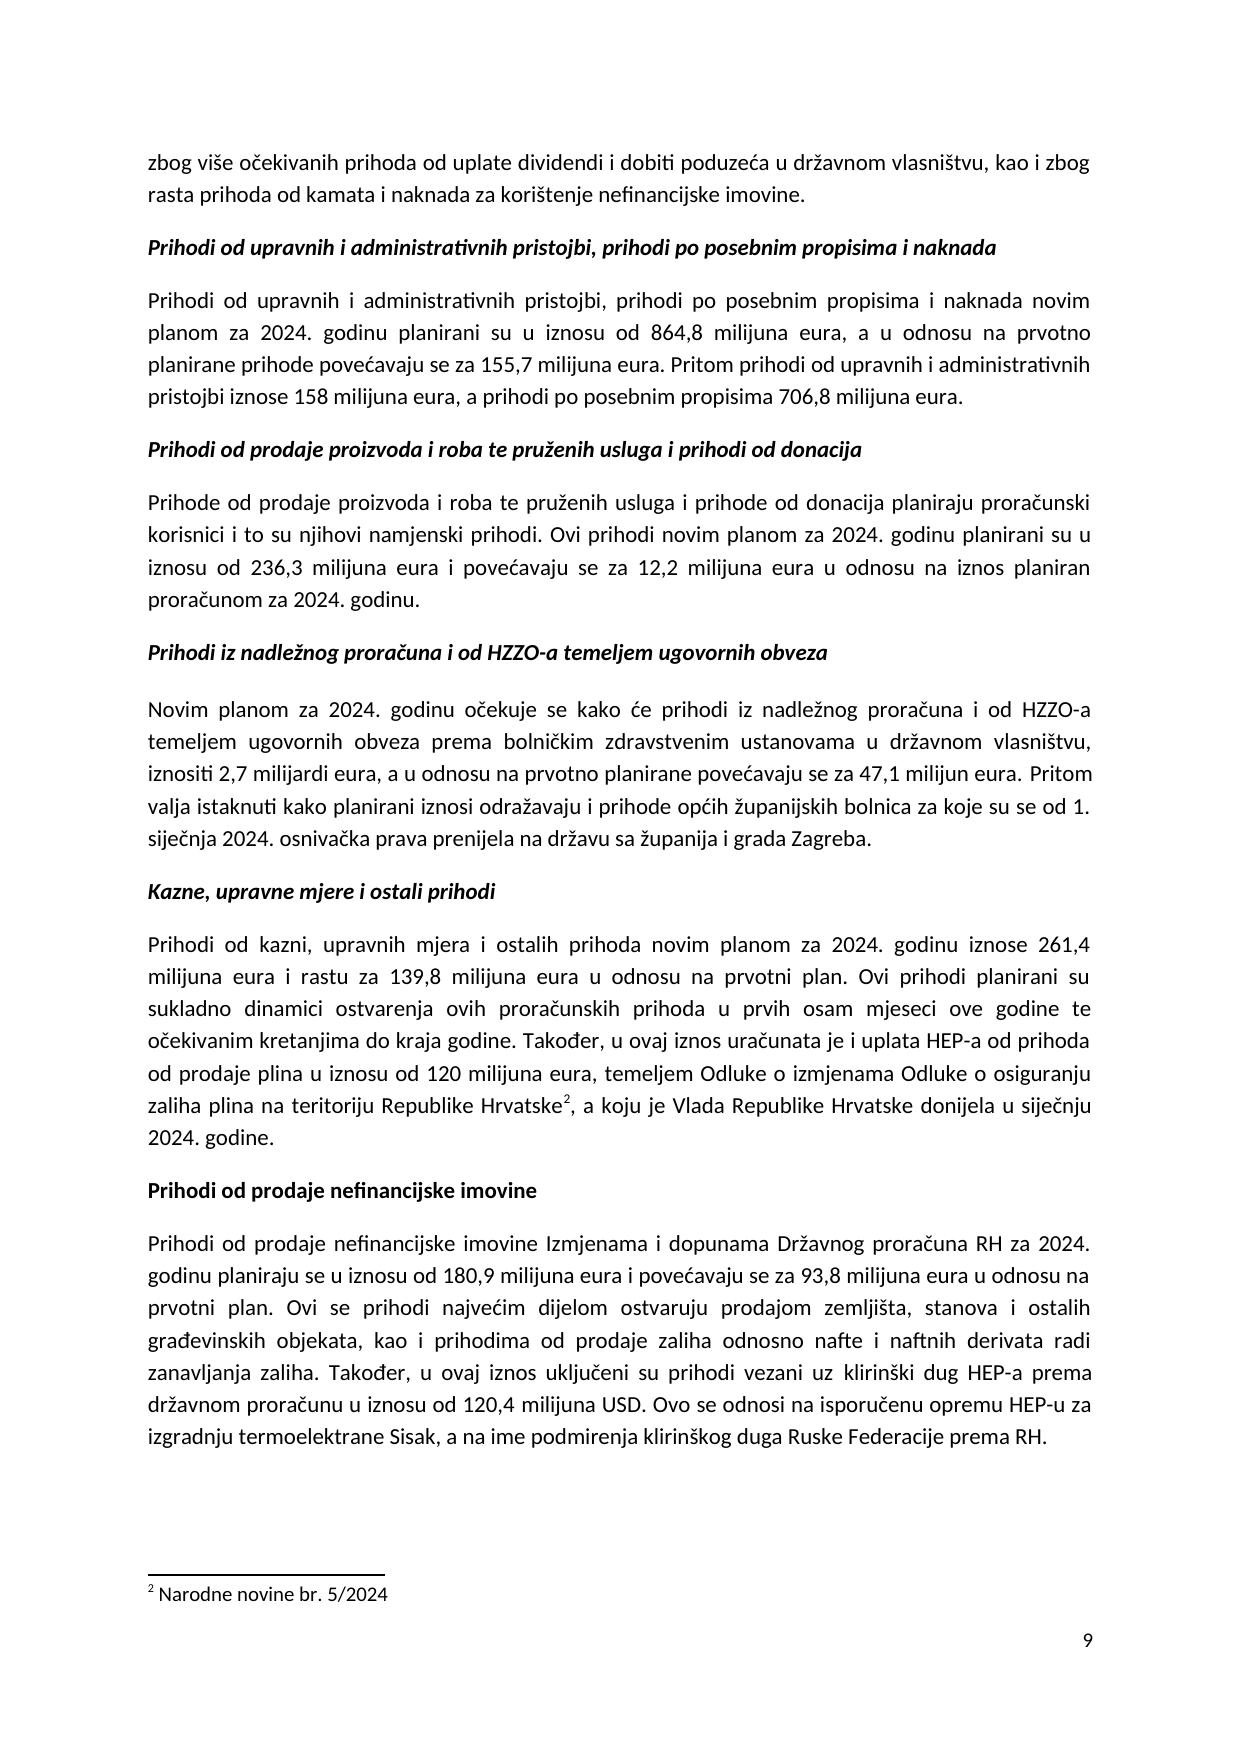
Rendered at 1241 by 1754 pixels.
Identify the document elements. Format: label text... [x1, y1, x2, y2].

text Prihodi od upravnih i administrativnih pristojbi, prihodi po posebnim propisima i naknada novim planom za 2024. godinu planirani su u iznosu od 864,8 milijuna eura, a u odnosu na prvotno planirane prihode povećavaju se za 155,7 milijuna eura. Pritom prihodi od upravnih i administrativnih pristojbi iznose 158 milijuna eura, a prihodi po posebnim propisima 706,8 milijuna eura. [148, 286, 1093, 410]
text Prihodi od prodaje nefinancijske imovine Izmjenama i dopunama Državnog proračuna RH za 2024. godinu planiraju se u iznosu od 180,9 milijuna eura i povećavaju se za 93,8 milijuna eura u odnosu na prvotni plan. Ovi se prihodi najvećim dijelom ostvaruju prodajom zemljišta, stanova i ostalih građevinskih objekata, kao i prihodima od prodaje zaliha odnosno nafte i naftnih derivata radi zanavljanja zaliha. Također, u ovaj iznos uključeni su prihodi vezani uz klirinški dug HEP-a prema državnom proračunu u iznosu od 120,4 milijuna USD. Ovo se odnosi na isporučenu opremu HEP-u za izgradnju termoelektrane Sisak, a na ime podmirenja klirinškog duga Ruske Federacije prema RH. [148, 1229, 1093, 1450]
text Prihodi iz nadležnog proračuna i od HZZO-a temeljem ugovornih obveza [148, 638, 1093, 666]
text Prihodi od prodaje nefinancijske imovine [148, 1176, 1093, 1204]
text Novim planom za 2024. godinu očekuje se kako će prihodi iz nadležnog proračuna i od HZZO-a temeljem ugovornih obveza prema bolničkim zdravstvenim ustanovama u državnom vlasništvu, iznositi 2,7 milijardi eura, a u odnosu na prvotno planirane povećavaju se za 47,1 milijun eura. Pritom valja istaknuti kako planirani iznosi odražavaju i prihode općih županijskih bolnica za koje su se od 1. siječnja 2024. osnivačka prava prenijela na državu sa županija i grada Zagreba. [148, 695, 1093, 852]
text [148, 148, 1093, 208]
text Prihodi od kazni, upravnih mjera i ostalih prihoda novim planom za 2024. godinu iznose 261,4 milijuna eura i rastu za 139,8 milijuna eura u odnosu na prvotni plan. Ovi prihodi planirani su sukladno dinamici ostvarenja ovih proračunskih prihoda u prvih osam mjeseci ove godine te očekivanim kretanjima do kraja godine. Također, u ovaj iznos uračunata je i uplata HEP-a od prihoda od prodaje plina u iznosu od 120 milijuna eura, temeljem Odluke o izmjenama Odluke o osiguranju zaliha plina na teritoriju Republike Hrvatske, a koju je Vlada Republike Hrvatske donijela u siječnju 2024. godine. [148, 930, 1093, 1151]
text Prihodi od prodaje proizvoda i roba te pruženih usluga i prihodi od donacija [148, 435, 1093, 463]
text Kazne, upravne mjere i ostali prihodi [148, 877, 1093, 905]
text Prihode od prodaje proizvoda i roba te pruženih usluga i prihode od donacija planiraju proračunski korisnici i to su njihovi namjenski prihodi. Ovi prihodi novim planom za 2024. godinu planirani su u iznosu od 236,3 milijuna eura i povećavaju se za 12,2 milijuna eura u odnosu na iznos planiran proračunom za 2024. godinu. [148, 488, 1093, 613]
text Prihodi od upravnih i administrativnih pristojbi, prihodi po posebnim propisima i naknada [148, 233, 1093, 261]
